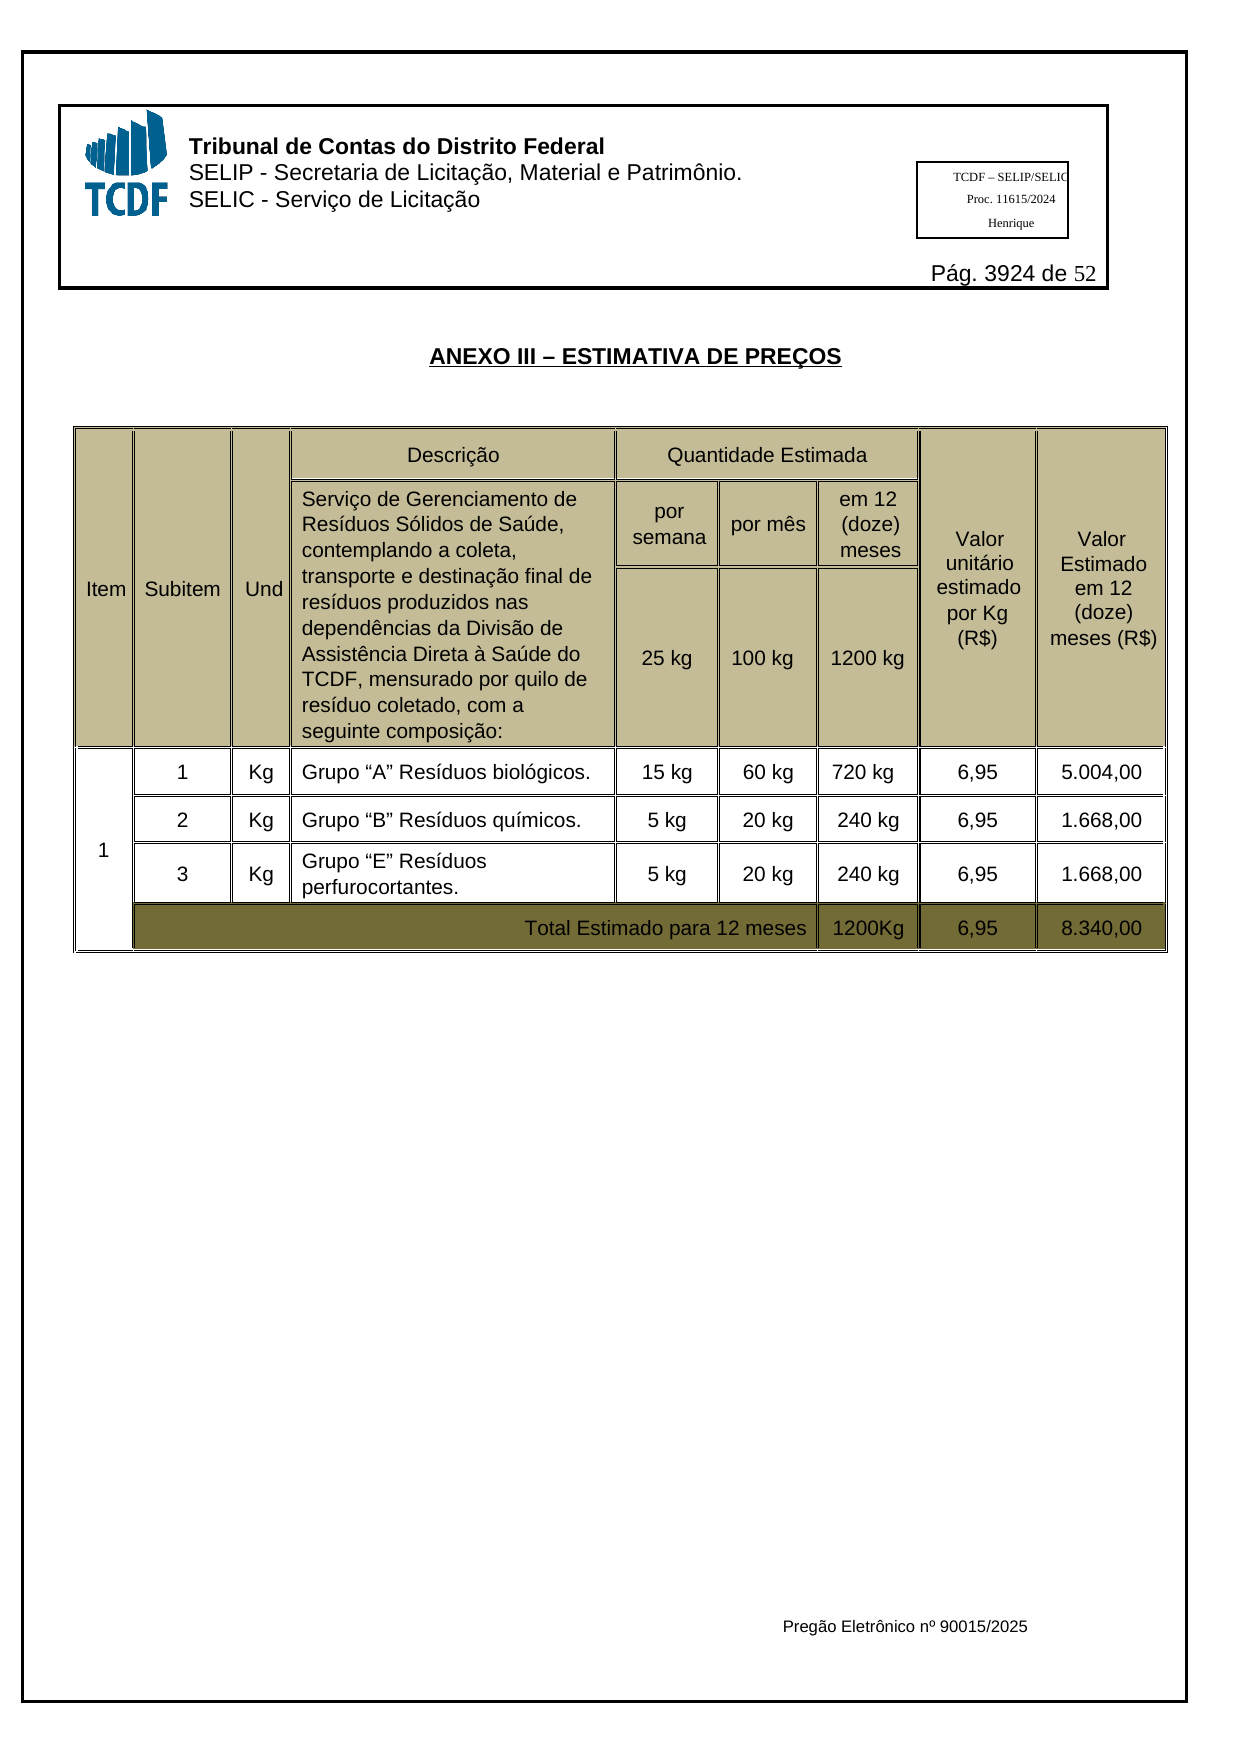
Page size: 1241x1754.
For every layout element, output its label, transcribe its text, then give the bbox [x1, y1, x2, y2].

table_cell Kg [233, 749, 289, 793]
table_cell 1.668,00 [1038, 794, 1165, 841]
text ANEXO III – ESTIMATIVA DE PREÇOS [89, 343, 841, 369]
table_cell 25 kg [617, 569, 717, 746]
table_cell 240 kg [819, 797, 917, 841]
table_cell 2 [135, 797, 230, 841]
table_cell 6,95 [921, 844, 1035, 902]
table_cell Total Estimado para 12 meses [133, 902, 818, 949]
table_cell 3 [135, 844, 230, 902]
table_cell 1 [74, 746, 133, 949]
table_cell 1200Kg [818, 902, 919, 949]
table_header Und [232, 427, 291, 746]
table_header Subitem [133, 427, 232, 746]
table_cell 6,95 [921, 797, 1035, 841]
table_cell 720 kg [819, 749, 917, 793]
table_cell 1200 kg [819, 569, 917, 746]
table_cell Serviço de Gerenciamento de Resíduos Sólidos de Saúde, contemplando a coleta, transporte e destinação final de resíduos produzidos nas dependências da Divisão de Assistência Direta à Saúde do TCDF, mensurado por quilo de resíduo coletado, com a seguinte composição: [292, 482, 614, 746]
table_cell 6,95 [921, 749, 1035, 793]
table_header Quantidade Estimada [616, 427, 919, 478]
table_cell 6,95 [919, 905, 1036, 949]
table_cell 8.340,00 [1036, 902, 1166, 949]
table_cell Grupo “E” Resíduos perfurocortantes. [292, 844, 614, 902]
table_cell 240 kg [819, 844, 917, 902]
table_cell 100 kg [720, 569, 816, 746]
table_header Valor Estimado em 12 (doze) meses (R$) [1036, 429, 1165, 746]
table_cell 15 kg [617, 749, 717, 793]
table_cell por mês [720, 482, 816, 565]
table_cell 1 [135, 749, 230, 793]
table_header Valor unitário estimado por Kg (R$) [919, 429, 1036, 746]
table_cell 5.004,00 [1036, 746, 1166, 793]
table_cell Kg [233, 797, 289, 841]
table_cell Grupo “B” Resíduos químicos. [292, 797, 614, 841]
table_header Item [76, 429, 133, 746]
table_cell Grupo “A” Resíduos biológicos. [292, 749, 614, 793]
table_cell em 12 (doze) meses [819, 482, 917, 565]
table_cell Kg [233, 844, 289, 902]
table_cell 20 kg [720, 797, 816, 841]
table_header Descrição [291, 427, 616, 478]
table_cell 5 kg [617, 844, 717, 902]
table_cell por semana [617, 482, 717, 565]
picture [70, 107, 182, 218]
table_cell 20 kg [720, 844, 816, 902]
table_cell 5 kg [617, 797, 717, 841]
table_cell 1.668,00 [1036, 841, 1166, 902]
table_cell 60 kg [720, 749, 816, 793]
